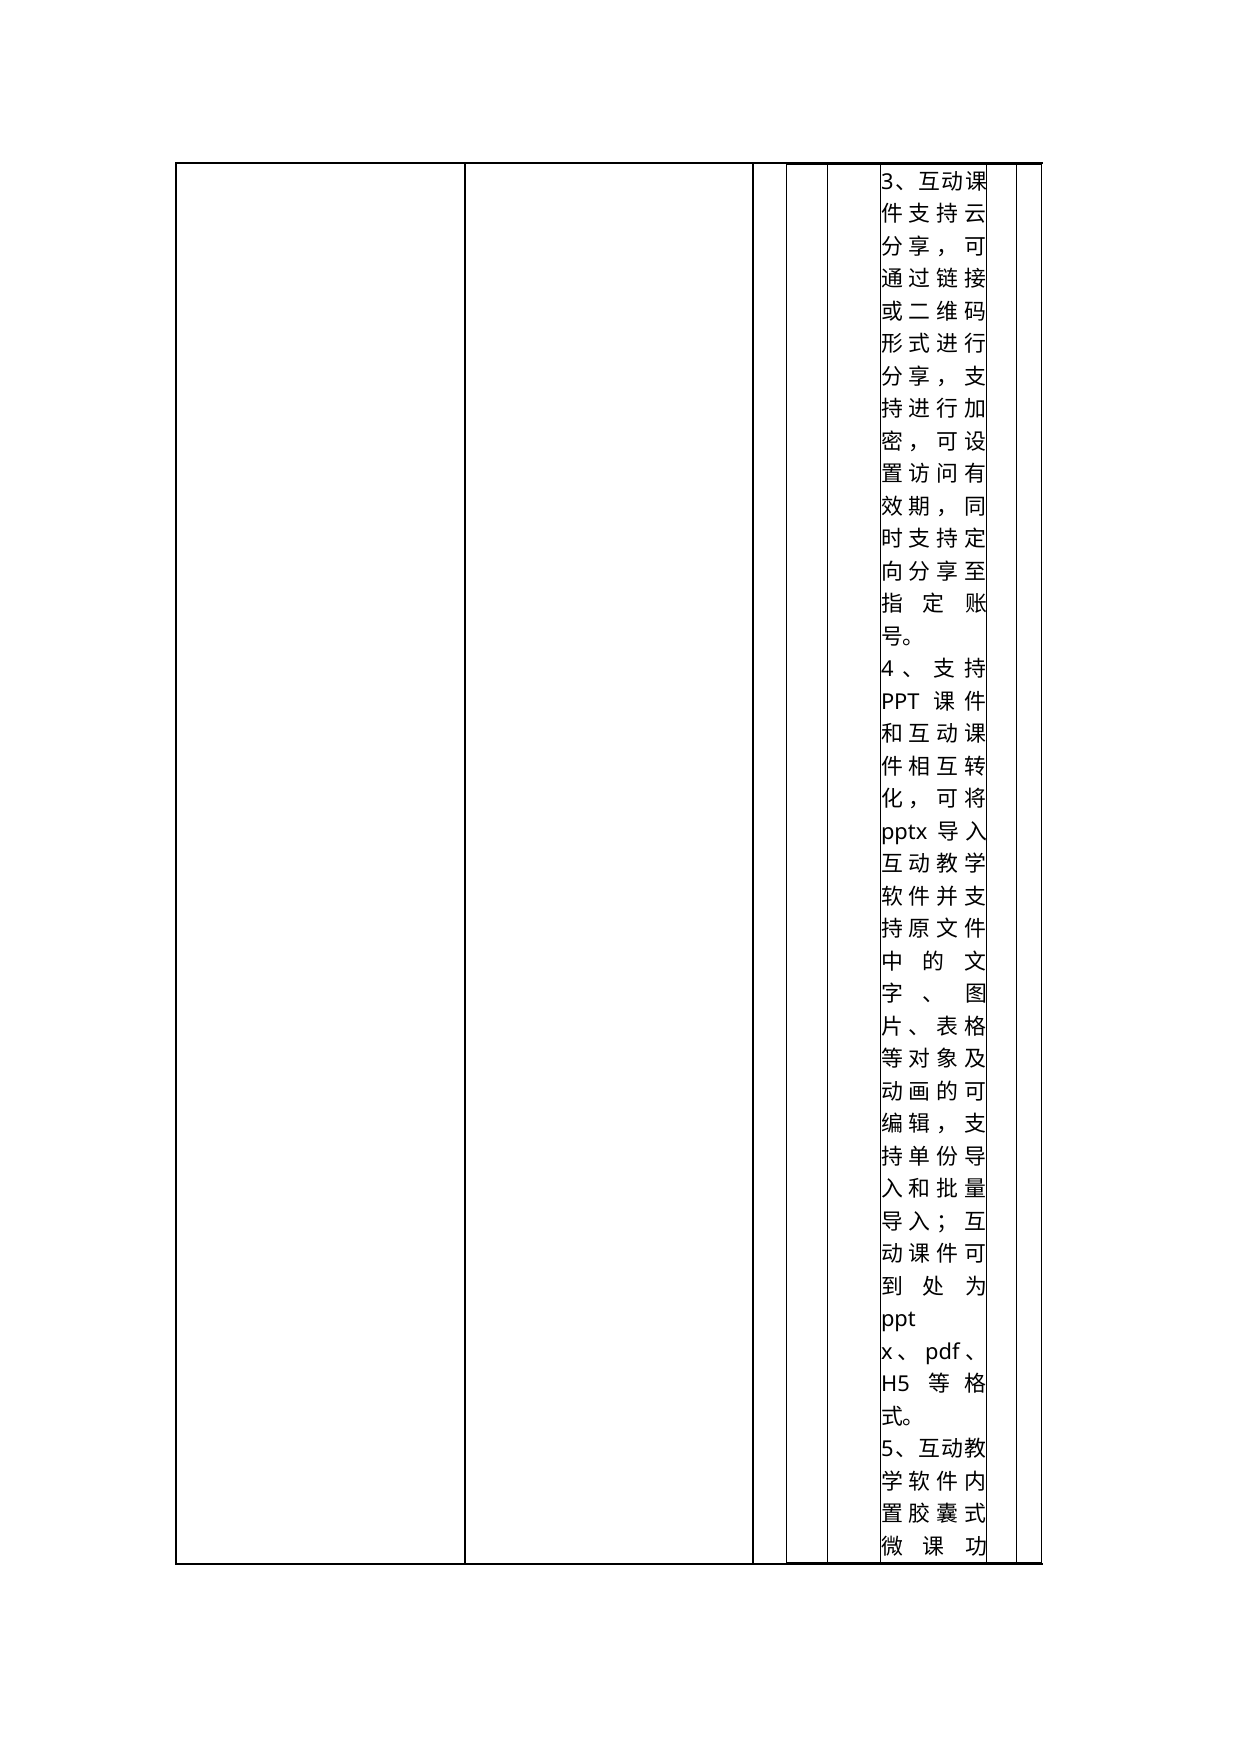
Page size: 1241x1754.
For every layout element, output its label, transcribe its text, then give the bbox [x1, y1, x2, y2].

table_cell 1 [177, 164, 464, 1563]
table_cell [754, 164, 786, 1563]
table_cell [881, 165, 986, 1562]
table_cell [828, 165, 880, 1562]
table_cell [1017, 165, 1041, 1562]
table_cell [466, 164, 752, 1563]
table_cell [987, 165, 1016, 1562]
table_cell [787, 165, 827, 1562]
